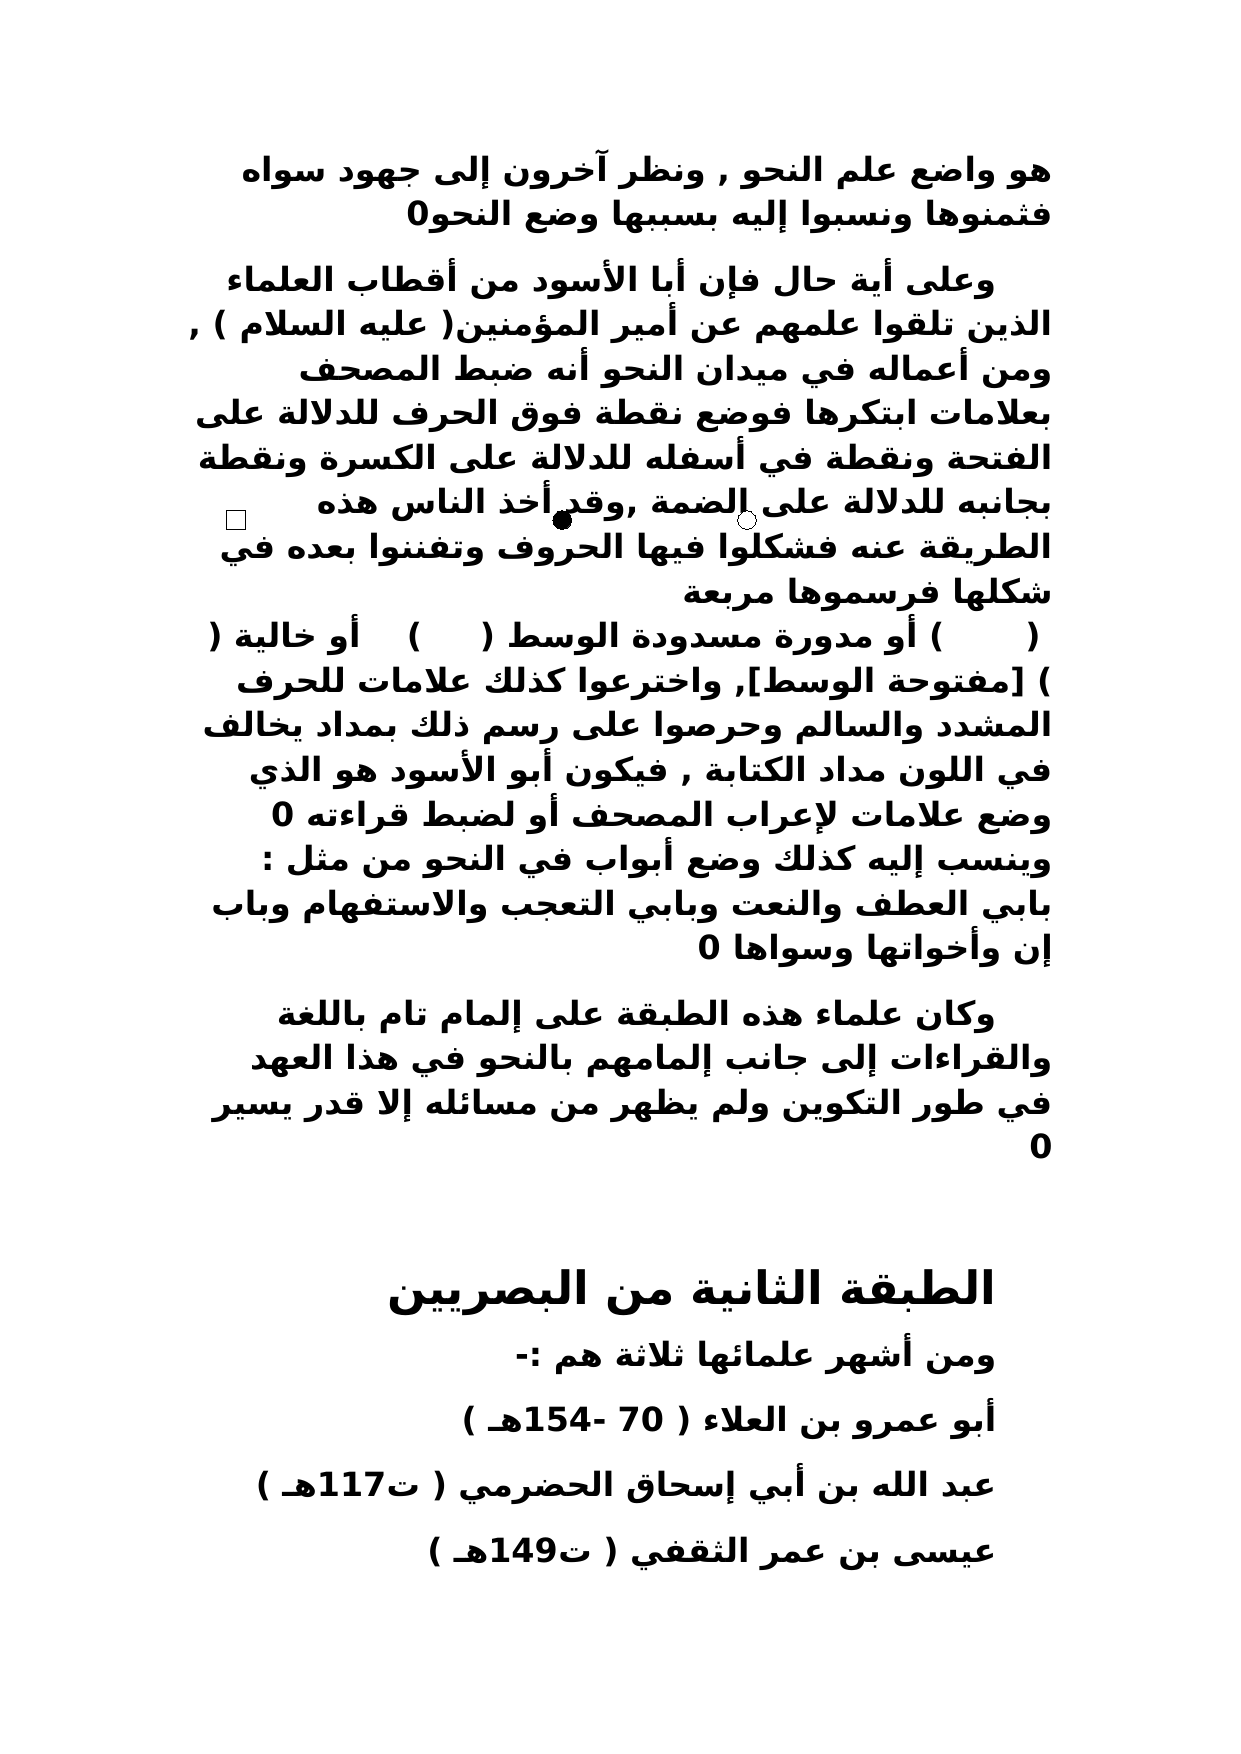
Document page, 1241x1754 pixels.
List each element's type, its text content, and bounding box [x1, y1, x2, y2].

text الطبقة الثانية من البصريين [187, 1266, 1053, 1314]
text وكان علماء هذه الطبقة على إلمام تام باللغة والقراءات إلى جانب إلمامهم بالنحو في هذا العهد في طور التكوين ولم يظهر من مسائله إلا قدر يسير 0 [187, 994, 1053, 1167]
text ومن أشهر علمائها ثلاثة هم :- [187, 1335, 1053, 1374]
text أبو عمرو بن العلاء ( 70 -154هـ ) [187, 1401, 1053, 1439]
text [187, 150, 1053, 233]
text عيسى بن عمر الثقفي ( ت149هـ ) [187, 1531, 1053, 1570]
text عبد الله بن أبي إسحاق الحضرمي ( ت117هـ ) [187, 1466, 1053, 1505]
text وعلى أية حال فإن أبا الأسود من أقطاب العلماء الذين تلقوا علمهم عن أمير المؤمنين( عليه السلام ) , ومن أعماله في ميدان النحو أنه ضبط المصحف بعلامات ابتكرها فوضع نقطة فوق الحرف للدلالة على الفتحة ونقطة في أسفله للدلالة على الكسرة ونقطة بجانبه للدلالة على الضمة ,وقد أخذ الناس هذه الطريقة عنه فشكلوا فيها الحروف وتفننوا بعده في شكلها فرسموها مربعة ( ) أو مدورة مسدودة الوسط ( ) أو خالية ( ) [مفتوحة الوسط], واخترعوا كذلك علامات للحرف المشدد والسالم وحرصوا على رسم ذلك بمداد يخالف في اللون مداد الكتابة , فيكون أبو الأسود هو الذي وضع علامات لإعراب المصحف أو لضبط قراءته 0 وينسب إليه كذلك وضع أبواب في النحو من مثل : بابي العطف والنعت وبابي التعجب والاستفهام وباب إن وأخواتها وسواها 0 [187, 260, 1053, 968]
